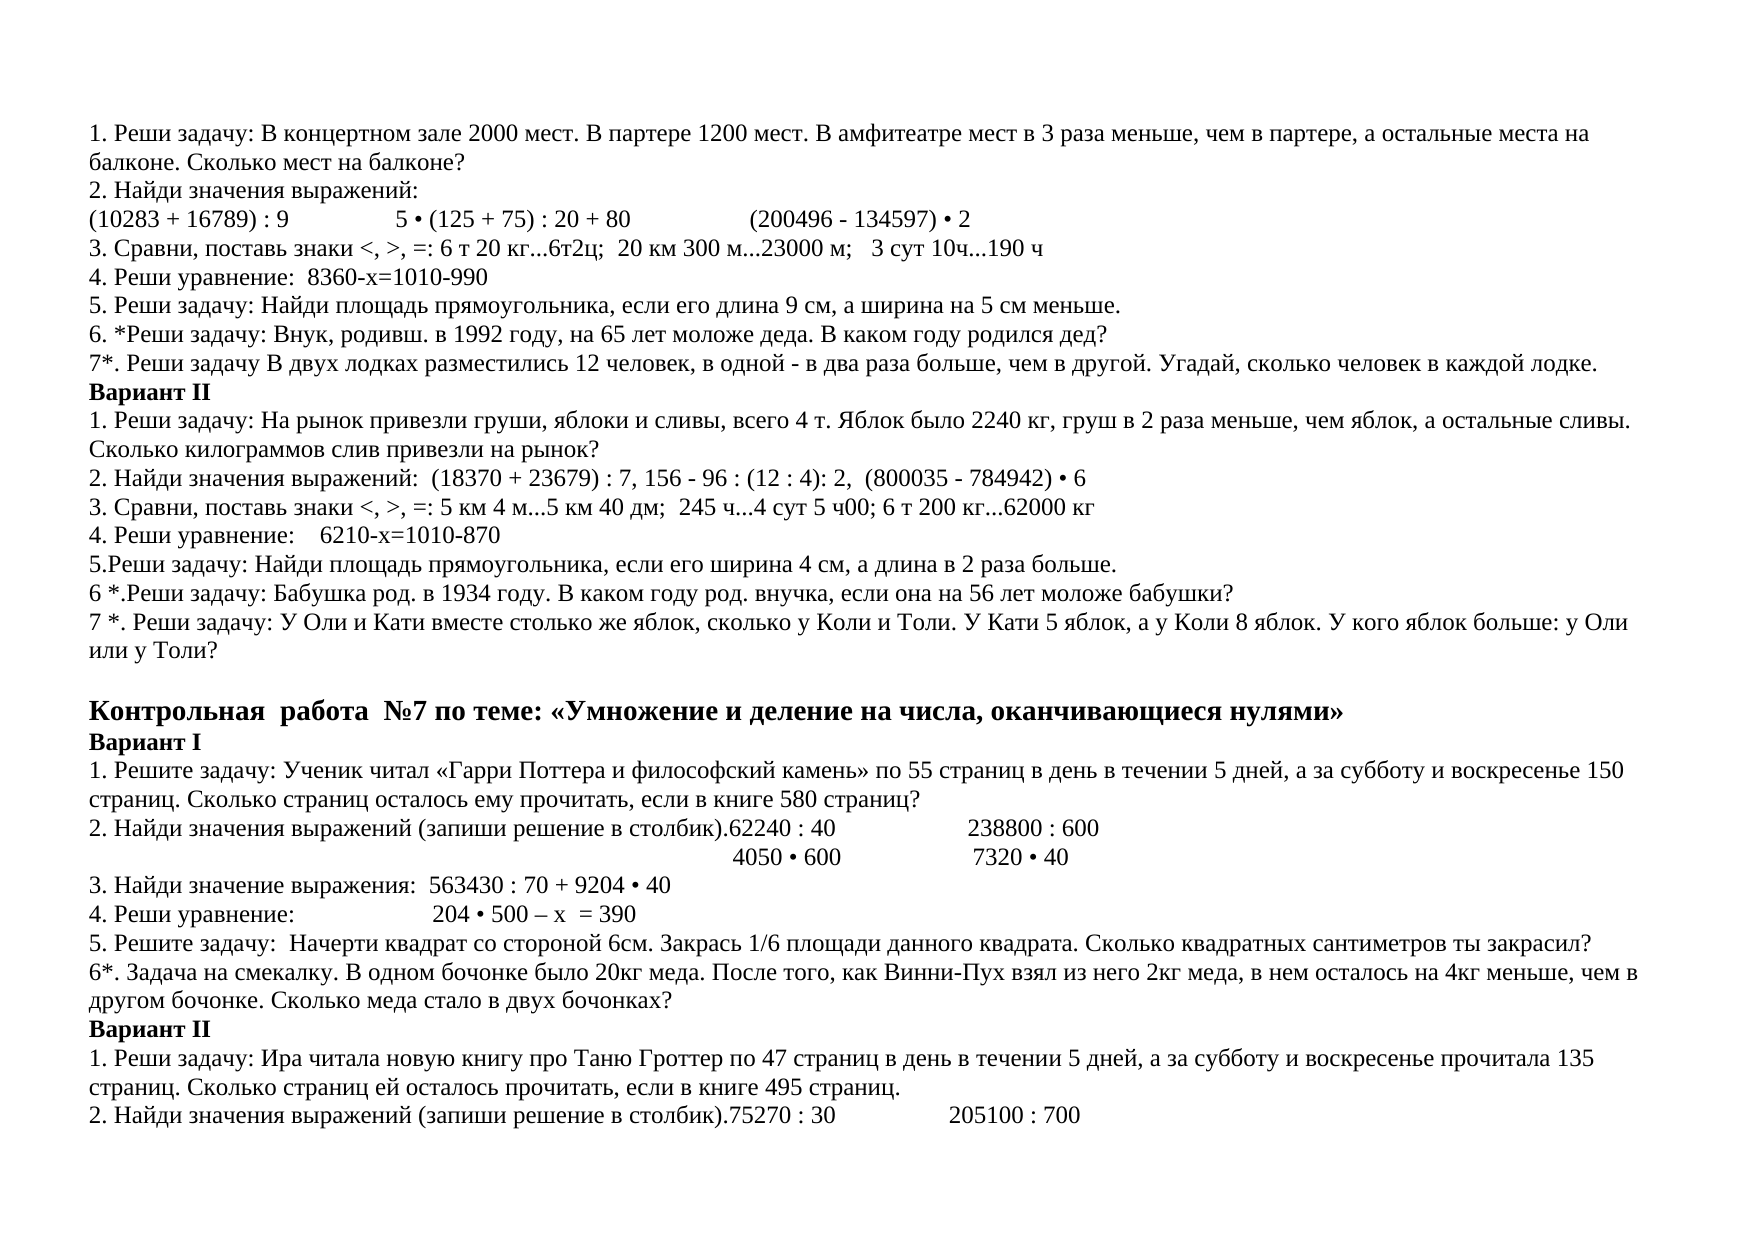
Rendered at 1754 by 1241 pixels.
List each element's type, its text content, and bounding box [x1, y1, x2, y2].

text 7*. Реши задачу В двух лодках разместились 12 человек, в одной - в два раза больше, чем в другой. Угадай, сколько человек в каждой лодке. [89, 348, 1651, 377]
text 7 *. Реши задачу: У Оли и Кати вместе столько же яблок, сколько у Коли и Толи. У Кати 5 яблок, а у Коли 8 яблок. У кого яблок больше: у Оли или у Толи? [89, 607, 1651, 664]
text 2. Найди значения выражений (запиши решение в столбик).62240 : 40 238800 : 600 [89, 813, 1651, 842]
text (10283 + 16789) : 9 5 • (125 + 75) : 20 + 80 (200496 - 134597) • 2 [89, 204, 1651, 233]
text 1. Реши задачу: Ира читала новую книгу про Таню Гроттер по 47 страниц в день в течении 5 дней, а за субботу и воскресенье прочитала 135 страниц. Сколько страниц ей осталось прочитать, если в книге 495 страниц. [89, 1043, 1651, 1100]
text 2. Найди значения выражений: (18370 + 23679) : 7, 156 - 96 : (12 : 4): 2, (800035 - 784942) • 6 [89, 463, 1651, 492]
text 1. Реши задачу: В концертном зале 2000 мест. В партере 1200 мест. В амфитеатре мест в 3 раза меньше, чем в партере, а остальные места на балконе. Сколько мест на балконе? [89, 118, 1651, 176]
text 4050 • 600 7320 • 40 [89, 842, 1651, 870]
text 4. Реши уравнение: 204 • 500 – х = 390 [89, 899, 1651, 928]
text Вариант II [89, 377, 1651, 406]
text Контрольная работа №7 по теме: «Умножение и деление на числа, оканчивающиеся нулями» [89, 693, 1651, 727]
text 6*. Задача на смекалку. В одном бочонке было 20кг меда. После того, как Винни-Пух взял из него 2кг меда, в нем осталось на 4кг меньше, чем в другом бочонке. Сколько меда стало в двух бочонках? [89, 957, 1651, 1014]
text 5. Реши задачу: Найди площадь прямоугольника, если его длина 9 см, а ширина на 5 см меньше. [89, 291, 1651, 319]
text 1. Реши задачу: На рынок привезли груши, яблоки и сливы, всего 4 т. Яблок было 2240 кг, груш в 2 раза меньше, чем яблок, а остальные сливы. Сколько килограммов слив привезли на рынок? [89, 406, 1651, 463]
text 1. Решите задачу: Ученик читал «Гарри Поттера и философский камень» по 55 страниц в день в течении 5 дней, а за субботу и воскресенье 150 страниц. Сколько страниц осталось ему прочитать, если в книге 580 страниц? [89, 755, 1651, 813]
text 2. Найди значения выражений: [89, 176, 1651, 204]
text Вариант II [89, 1014, 1651, 1043]
text 3. Найди значение выражения: 563430 : 70 + 9204 • 40 [89, 870, 1651, 899]
text 3. Сравни, поставь знаки <, >, =: 5 км 4 м...5 км 40 дм; 245 ч...4 сут 5 ч00; 6 т 200 кг...62000 кг [89, 492, 1651, 521]
text 2. Найди значения выражений (запиши решение в столбик).75270 : 30 205100 : 700 [89, 1100, 1651, 1129]
text 5.Реши задачу: Найди площадь прямоугольника, если его ширина 4 см, а длина в 2 раза больше. [89, 549, 1651, 578]
text 6 *.Реши задачу: Бабушка род. в 1934 году. В каком году род. внучка, если она на 56 лет моложе бабушки? [89, 578, 1651, 607]
text 4. Реши уравнение: 6210-х=1010-870 [89, 521, 1651, 549]
text Вариант I [89, 727, 1651, 755]
text 4. Реши уравнение: 8360-х=1010-990 [89, 262, 1651, 291]
text 6. *Реши задачу: Внук, родивш. в 1992 году, на 65 лет моложе деда. В каком году родился дед? [89, 319, 1651, 348]
text 3. Сравни, поставь знаки <, >, =: 6 т 20 кг...6т2ц; 20 км 300 м...23000 м; 3 сут 10ч...190 ч [89, 233, 1651, 262]
text 5. Решите задачу: Начерти квадрат со стороной 6см. Закрась 1/6 площади данного квадрата. Сколько квадратных сантиметров ты закрасил? [89, 928, 1651, 957]
